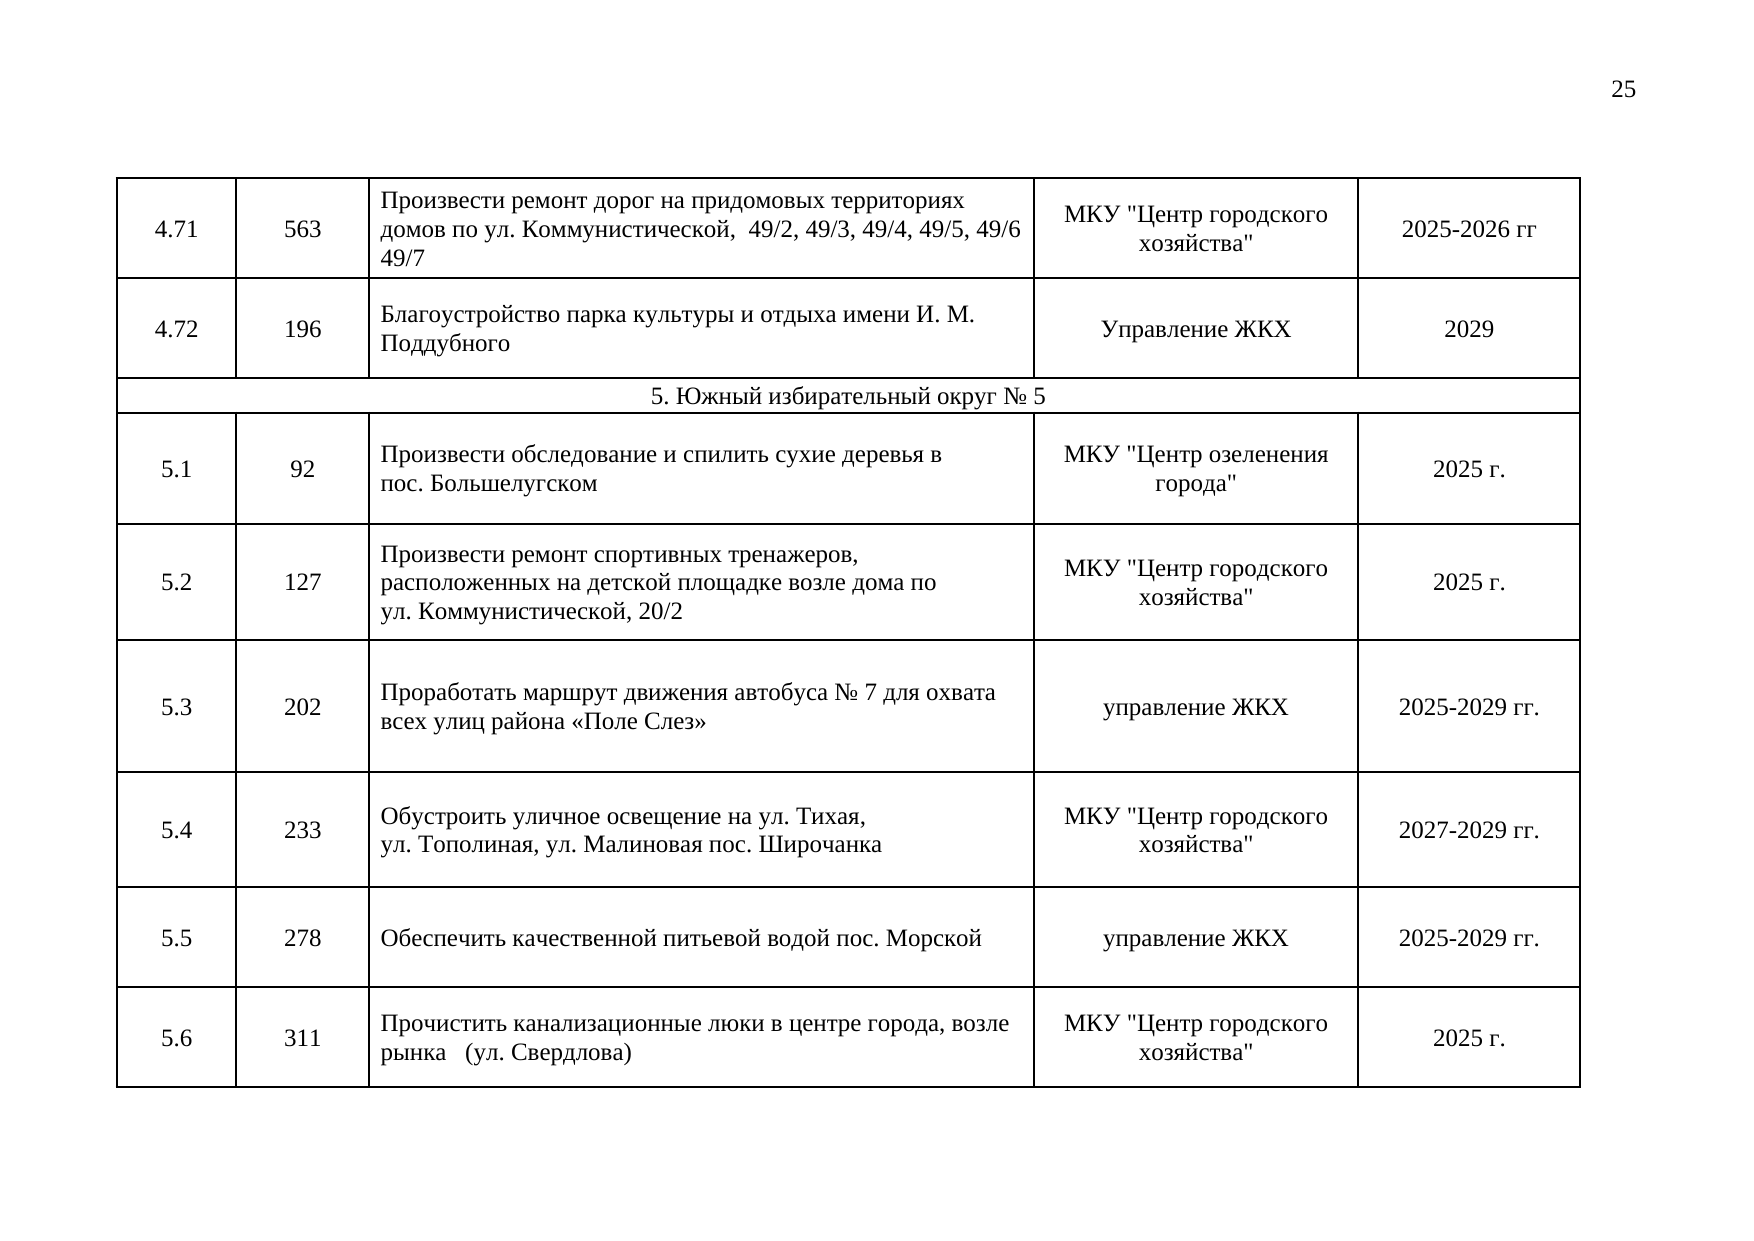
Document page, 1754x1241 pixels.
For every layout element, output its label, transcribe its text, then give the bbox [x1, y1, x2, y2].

table_cell Обустроить уличное освещение на ул. Тихая, ул. Тополиная, ул. Малиновая пос. Широчанка [370, 773, 1033, 886]
table_cell Прочистить канализационные люки в центре города, возле рынка (ул. Свердлова) [370, 988, 1033, 1086]
table_cell МКУ "Центр озеленения города" [1035, 414, 1357, 523]
table_cell 5.6 [118, 988, 235, 1086]
table_cell 5. Южный избирательный округ № 5 [118, 379, 1579, 412]
table_cell 4.71 [118, 179, 235, 277]
table_cell 311 [237, 988, 368, 1086]
table_cell 92 [237, 414, 368, 523]
table_cell МКУ "Центр городского хозяйства" [1035, 525, 1357, 639]
table_cell Произвести обследование и спилить сухие деревья в пос. Большелугском [370, 414, 1033, 523]
table_cell 2025-2029 гг. [1359, 641, 1579, 771]
table_cell Проработать маршрут движения автобуса № 7 для охвата всех улиц района «Поле Слез» [370, 641, 1033, 771]
table_cell 2025 г. [1359, 988, 1579, 1086]
table_cell 5.3 [118, 641, 235, 771]
table_cell 127 [237, 525, 368, 639]
table_cell управление ЖКХ [1035, 641, 1357, 771]
table_cell 563 [237, 179, 368, 277]
table_cell управление ЖКХ [1035, 888, 1357, 986]
table_cell Обеспечить качественной питьевой водой пос. Морской [370, 888, 1033, 986]
table_cell 2025 г. [1359, 414, 1579, 523]
table_cell 2027-2029 гг. [1359, 773, 1579, 886]
table_cell 2025-2029 гг. [1359, 888, 1579, 986]
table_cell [1035, 988, 1357, 1086]
table_cell 2025-2026 гг [1359, 179, 1579, 277]
table_cell Управление ЖКХ [1035, 279, 1357, 377]
table_cell 2029 [1359, 279, 1579, 377]
table_cell 5.2 [118, 525, 235, 639]
table_cell Произвести ремонт дорог на придомовых территориях домов по ул. Коммунистической, 49/2, 49/3, 49/4, 49/5, 49/6 49/7 [370, 179, 1033, 277]
table_cell 5.5 [118, 888, 235, 986]
table_cell 196 [237, 279, 368, 377]
table_cell Произвести ремонт спортивных тренажеров, расположенных на детской площадке возле дома по ул. Коммунистической, 20/2 [370, 525, 1033, 639]
table_cell 4.72 [118, 279, 235, 377]
table_cell 5.4 [118, 773, 235, 886]
table_cell МКУ "Центр городского хозяйства" [1035, 773, 1357, 886]
table_cell 202 [237, 641, 368, 771]
table_cell 2025 г. [1359, 525, 1579, 639]
table_cell Благоустройство парка культуры и отдыха имени И. М. Поддубного [370, 279, 1033, 377]
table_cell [1035, 179, 1357, 277]
table_cell 5.1 [118, 414, 235, 523]
table_cell 233 [237, 773, 368, 886]
table_cell 278 [237, 888, 368, 986]
